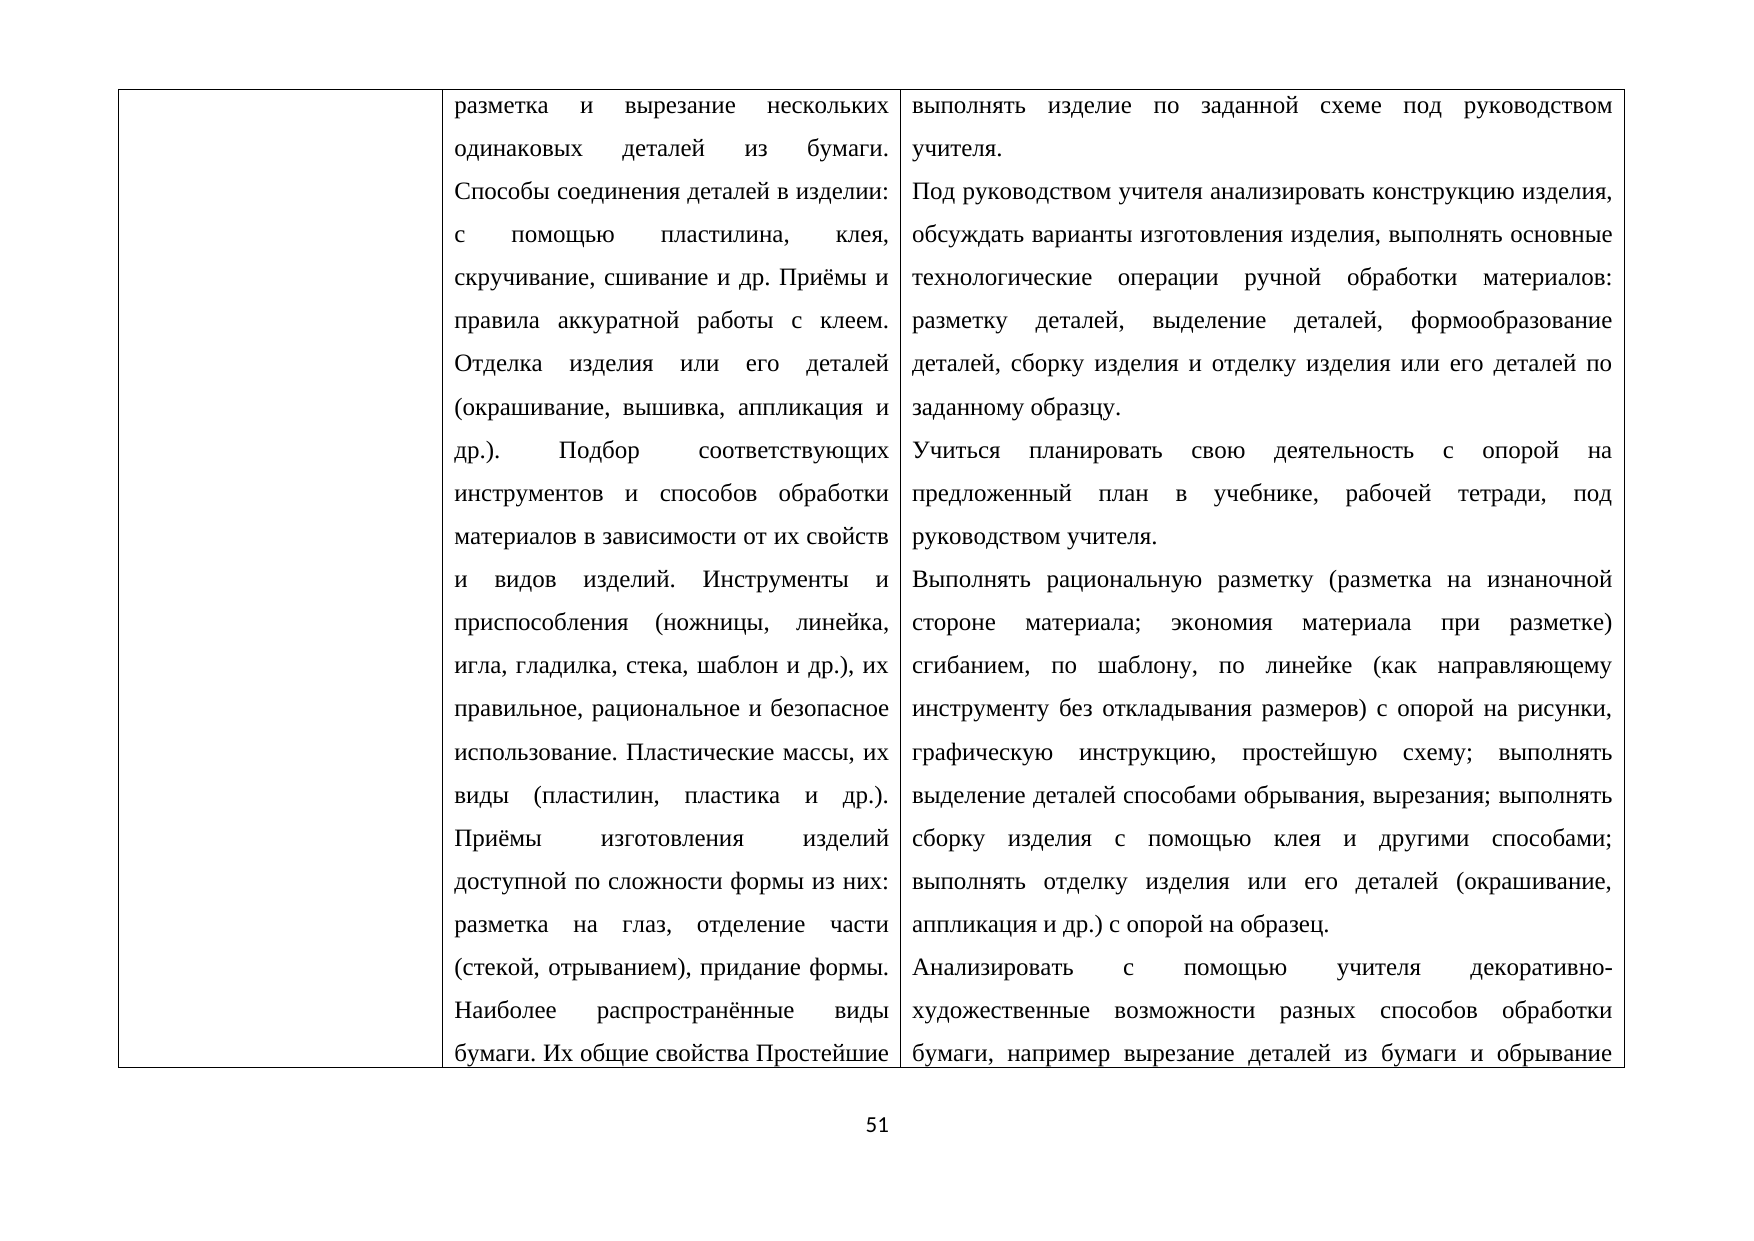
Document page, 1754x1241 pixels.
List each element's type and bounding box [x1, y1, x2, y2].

table_cell [901, 90, 1624, 1067]
table_cell [119, 90, 442, 1067]
table_cell [443, 90, 900, 1067]
